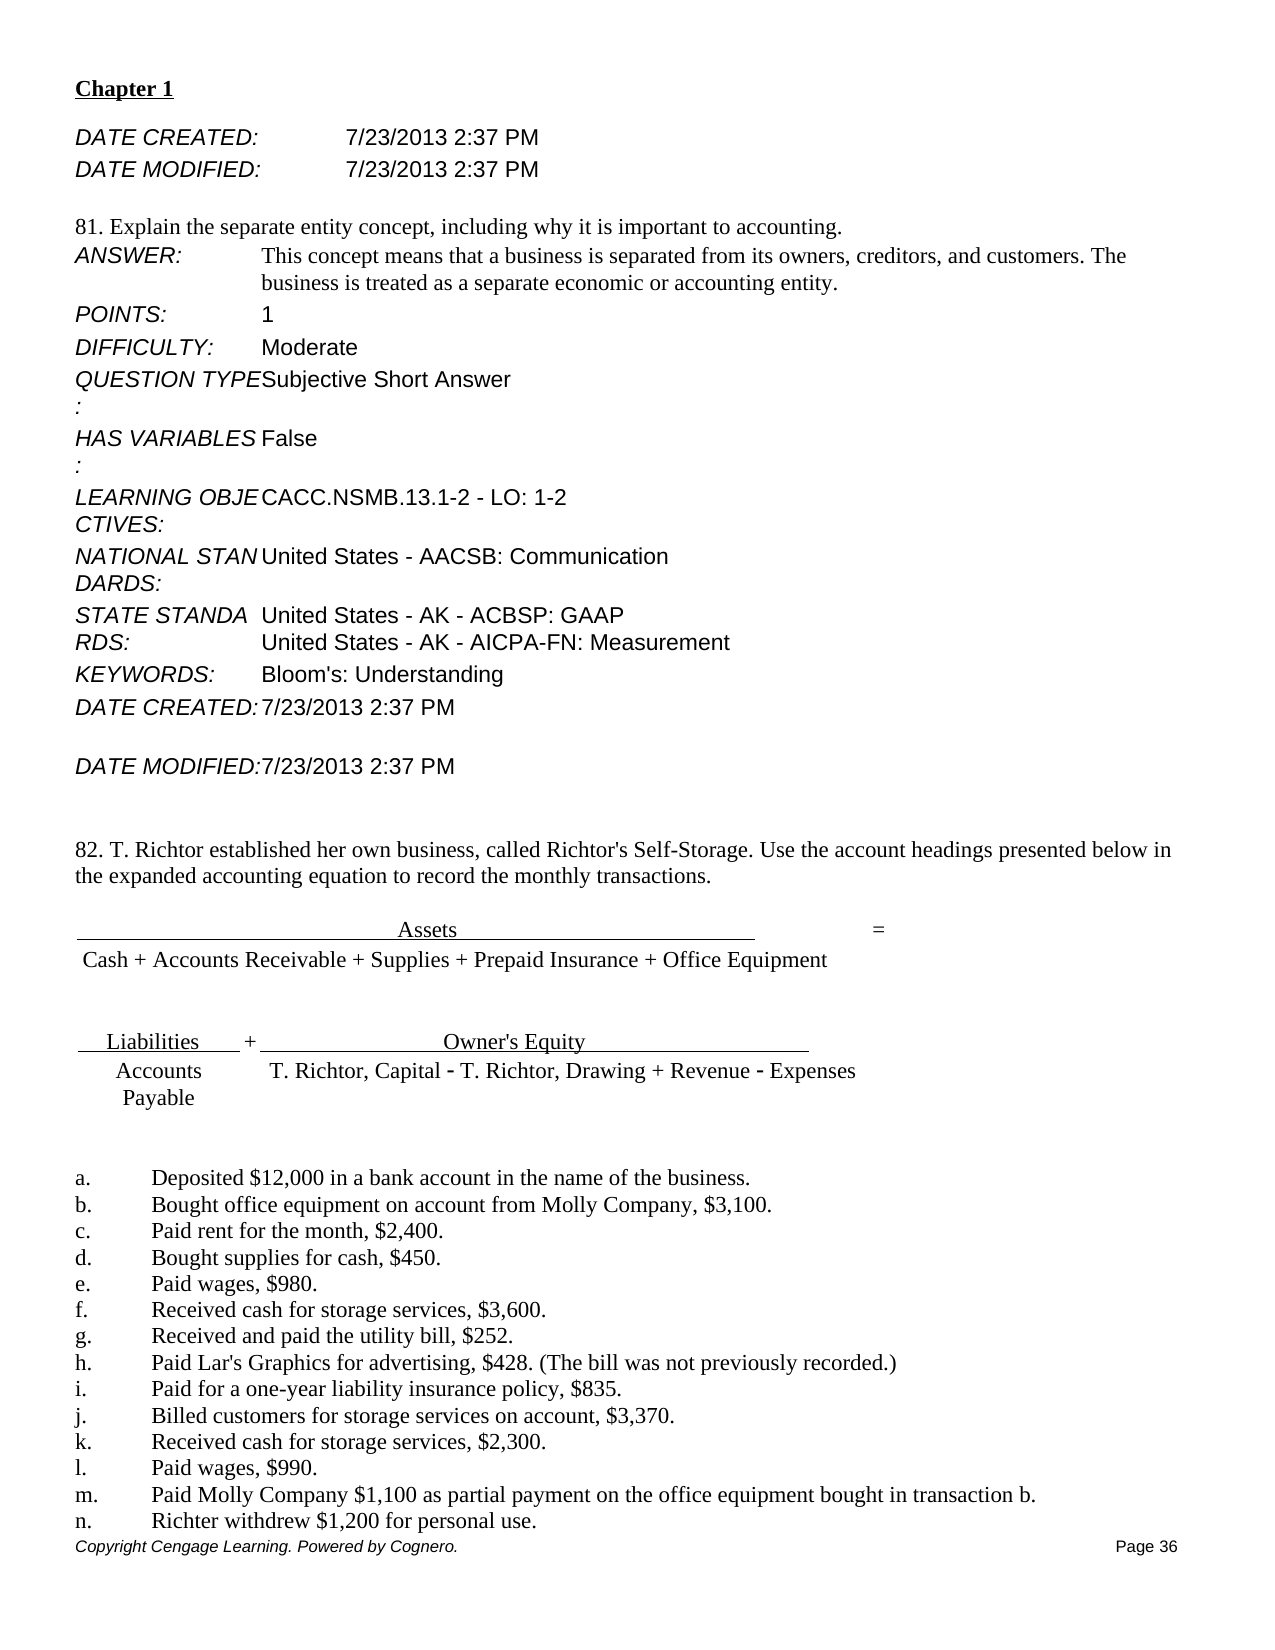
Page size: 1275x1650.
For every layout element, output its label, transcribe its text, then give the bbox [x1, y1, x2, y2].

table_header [75, 836, 1200, 1533]
table_header 81. Explain the separate entity concept, including why it is important to accounting. [75, 213, 1200, 809]
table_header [75, 121, 1200, 186]
